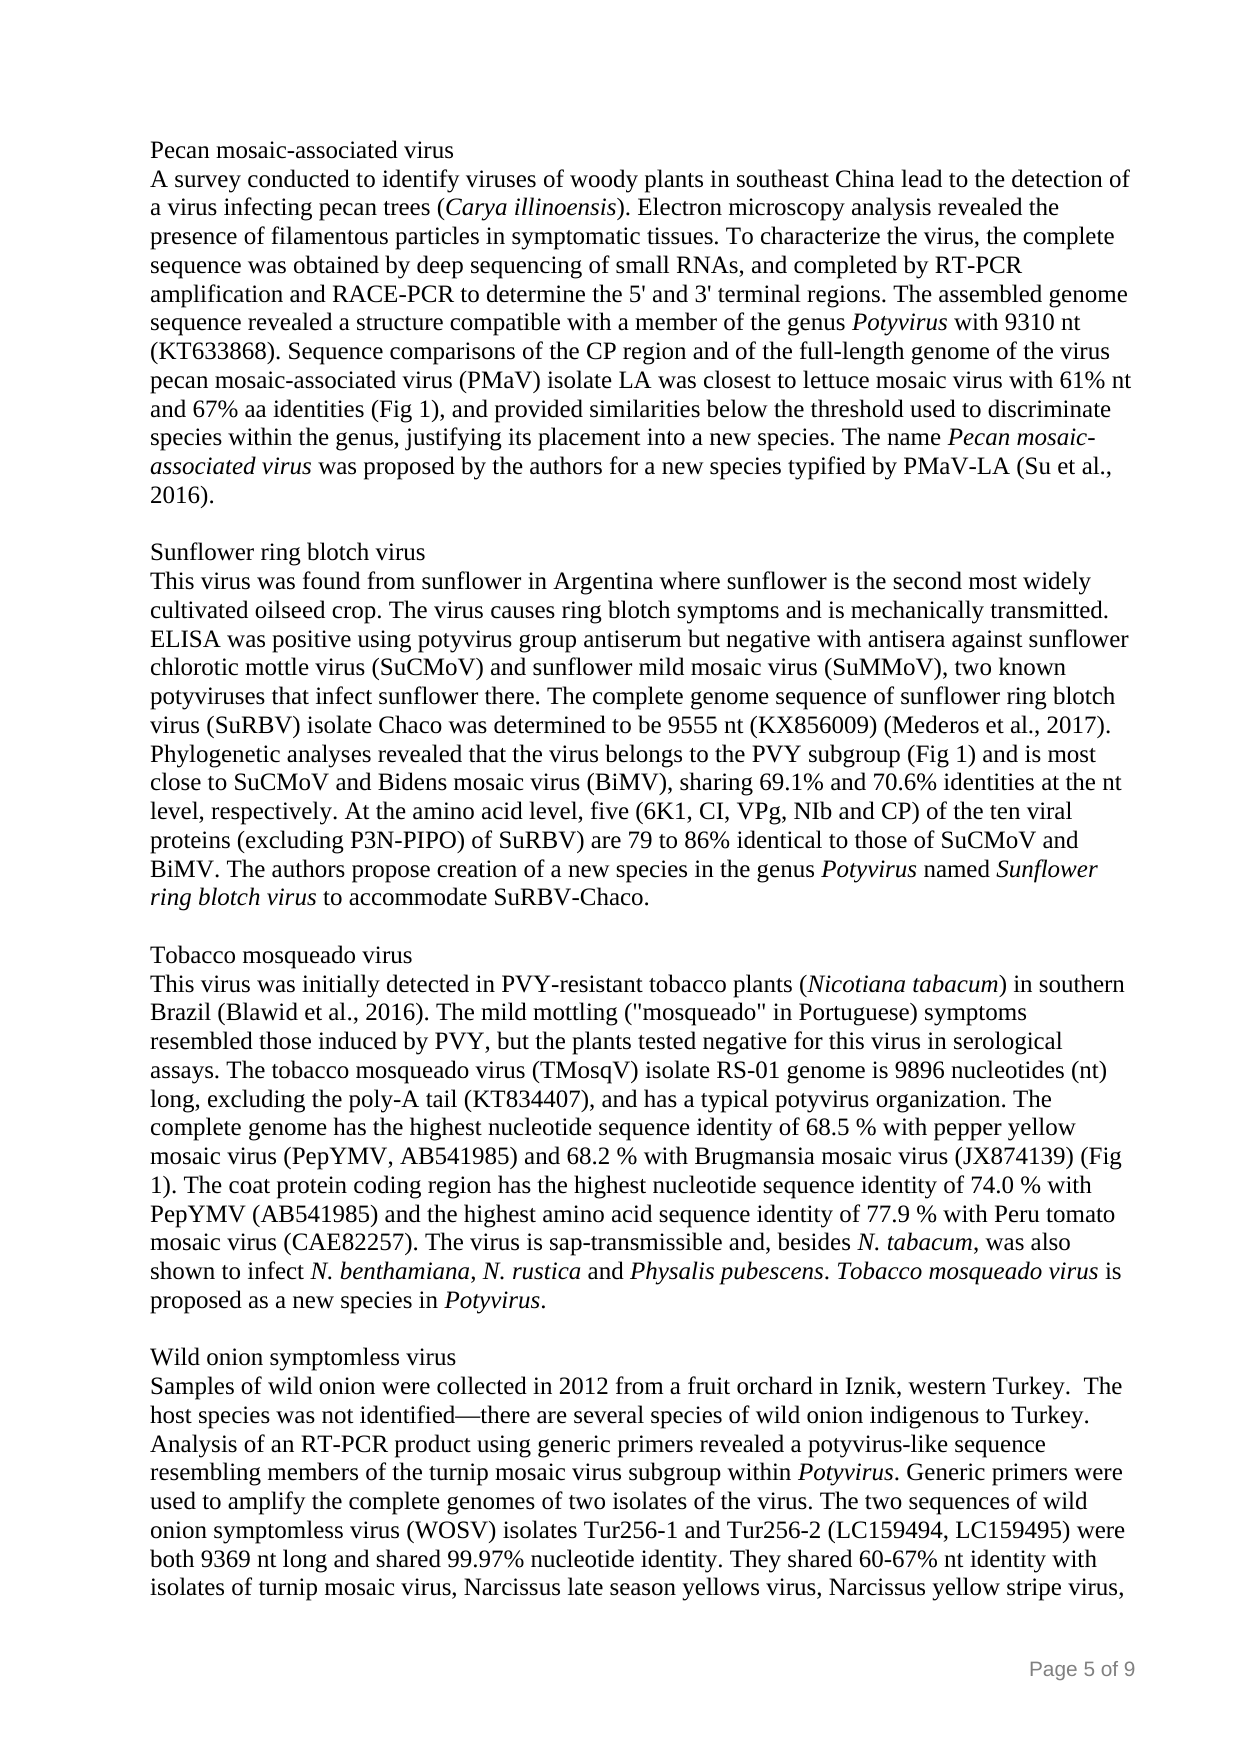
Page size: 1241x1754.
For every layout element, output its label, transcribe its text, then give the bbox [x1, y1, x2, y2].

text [150, 1371, 1135, 1601]
text Pecan mosaic-associated virus [150, 135, 1135, 164]
text A survey conducted to identify viruses of woody plants in southeast China lead to the detection of a virus infecting pecan trees (Carya illinoensis). Electron microscopy analysis revealed the presence of filamentous particles in symptomatic tissues. To characterize the virus, the complete sequence was obtained by deep sequencing of small RNAs, and completed by RT-PCR amplification and RACE-PCR to determine the 5' and 3' terminal regions. The assembled genome sequence revealed a structure compatible with a member of the genus Potyvirus with 9310 nt (KT633868). Sequence comparisons of the CP region and of the full-length genome of the virus pecan mosaic-associated virus (PMaV) isolate LA was closest to lettuce mosaic virus with 61% nt and 67% aa identities (Fig 1), and provided similarities below the threshold used to discriminate species within the genus, justifying its placement into a new species. The name Pecan mosaic-associated virus was proposed by the authors for a new species typified by PMaV-LA (Su et al., 2016). [150, 164, 1135, 509]
text Tobacco mosqueado virus [150, 940, 1135, 969]
text Sunflower ring blotch virus [150, 537, 1135, 566]
text This virus was found from sunflower in Argentina where sunflower is the second most widely cultivated oilseed crop. The virus causes ring blotch symptoms and is mechanically transmitted. ELISA was positive using potyvirus group antiserum but negative with antisera against sunflower chlorotic mottle virus (SuCMoV) and sunflower mild mosaic virus (SuMMoV), two known potyviruses that infect sunflower there. The complete genome sequence of sunflower ring blotch virus (SuRBV) isolate Chaco was determined to be 9555 nt (KX856009) (Mederos et al., 2017). Phylogenetic analyses revealed that the virus belongs to the PVY subgroup (Fig 1) and is most close to SuCMoV and Bidens mosaic virus (BiMV), sharing 69.1% and 70.6% identities at the nt level, respectively. At the amino acid level, five (6K1, CI, VPg, NIb and CP) of the ten viral proteins (excluding P3N-PIPO) of SuRBV) are 79 to 86% identical to those of SuCMoV and BiMV. The authors propose creation of a new species in the genus Potyvirus named Sunflower ring blotch virus to accommodate SuRBV-Chaco. [150, 566, 1135, 911]
text Wild onion symptomless virus [150, 1342, 1135, 1371]
text This virus was initially detected in PVY-resistant tobacco plants (Nicotiana tabacum) in southern Brazil (Blawid et al., 2016). The mild mottling ("mosqueado" in Portuguese) symptoms resembled those induced by PVY, but the plants tested negative for this virus in serological assays. The tobacco mosqueado virus (TMosqV) isolate RS-01 genome is 9896 nucleotides (nt) long, excluding the poly-A tail (KT834407), and has a typical potyvirus organization. The complete genome has the highest nucleotide sequence identity of 68.5 % with pepper yellow mosaic virus (PepYMV, AB541985) and 68.2 % with Brugmansia mosaic virus (JX874139) (Fig 1). The coat protein coding region has the highest nucleotide sequence identity of 74.0 % with PepYMV (AB541985) and the highest amino acid sequence identity of 77.9 % with Peru tomato mosaic virus (CAE82257). The virus is sap-transmissible and, besides N. tabacum, was also shown to infect N. benthamiana, N. rustica and Physalis pubescens. Tobacco mosqueado virus is proposed as a new species in Potyvirus. [150, 969, 1135, 1314]
